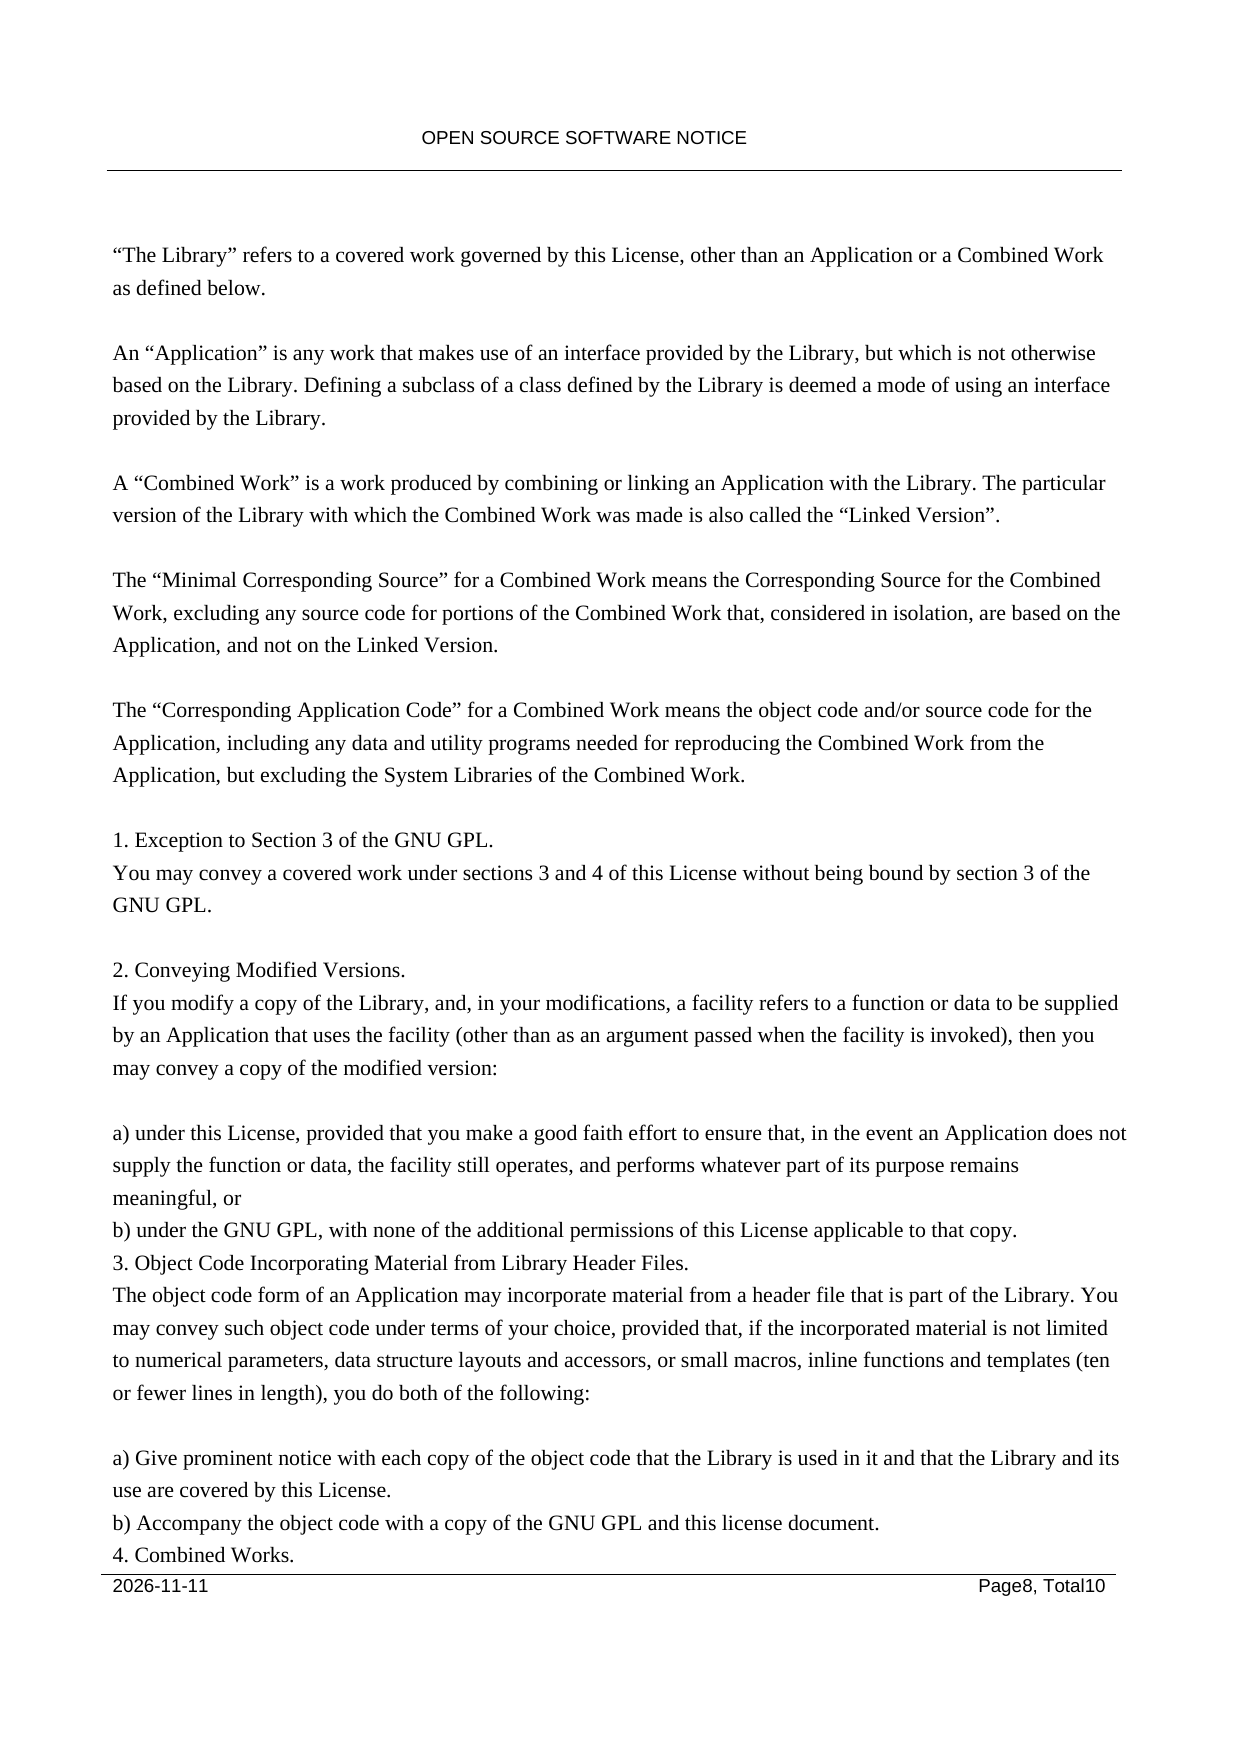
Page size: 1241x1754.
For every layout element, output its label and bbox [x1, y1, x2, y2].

text [112, 206, 1128, 1571]
